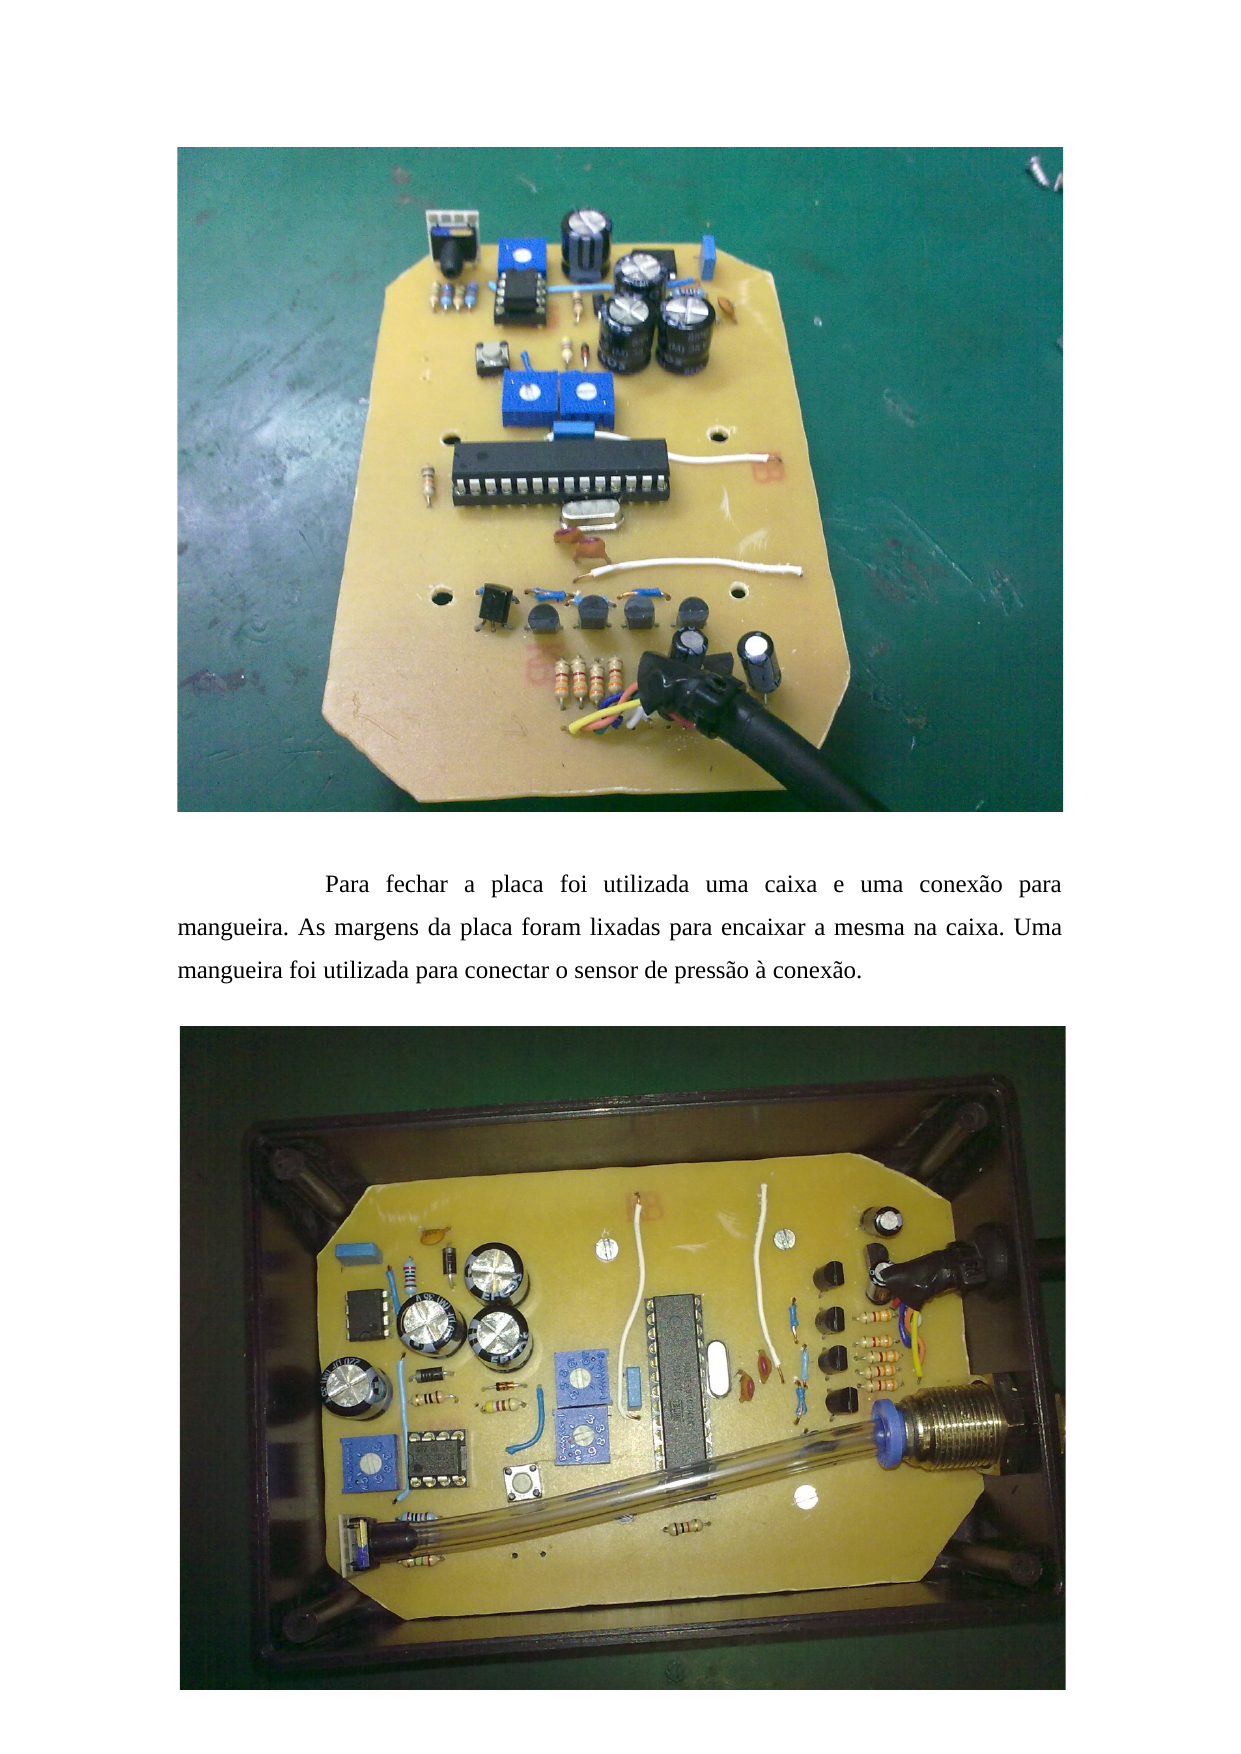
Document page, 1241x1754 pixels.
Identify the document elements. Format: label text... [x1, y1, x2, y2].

text Para fechar a placa foi utilizada uma caixa e uma conexão para mangueira. As margens da placa foram lixadas para encaixar a mesma na caixa. Uma mangueira foi utilizada para conectar o sensor de pressão à conexão. [177, 869, 1063, 984]
picture [179, 1026, 1066, 1690]
picture [177, 147, 1064, 812]
